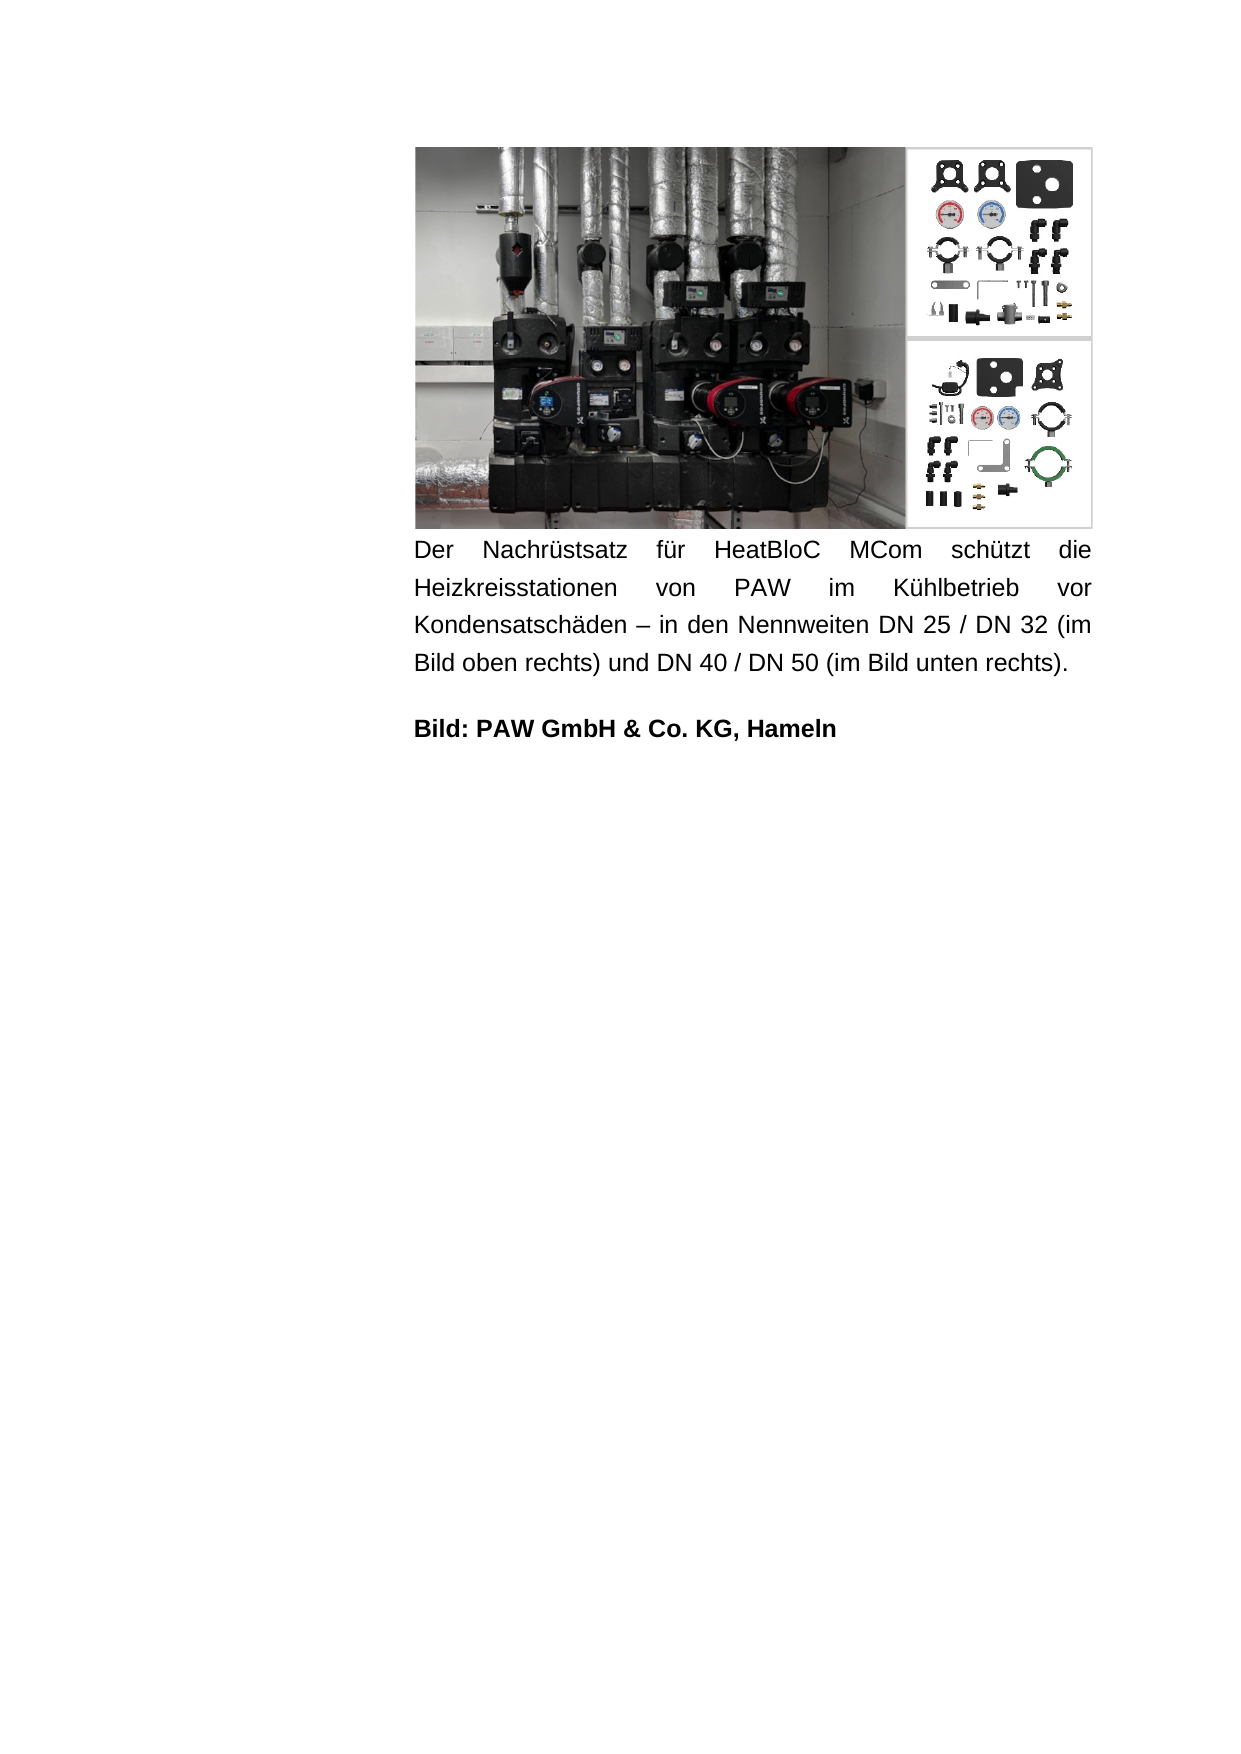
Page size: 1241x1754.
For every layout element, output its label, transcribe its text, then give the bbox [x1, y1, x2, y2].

picture [415, 147, 1093, 529]
text Bild: PAW GmbH & Co. KG, Hameln [413, 708, 1093, 745]
